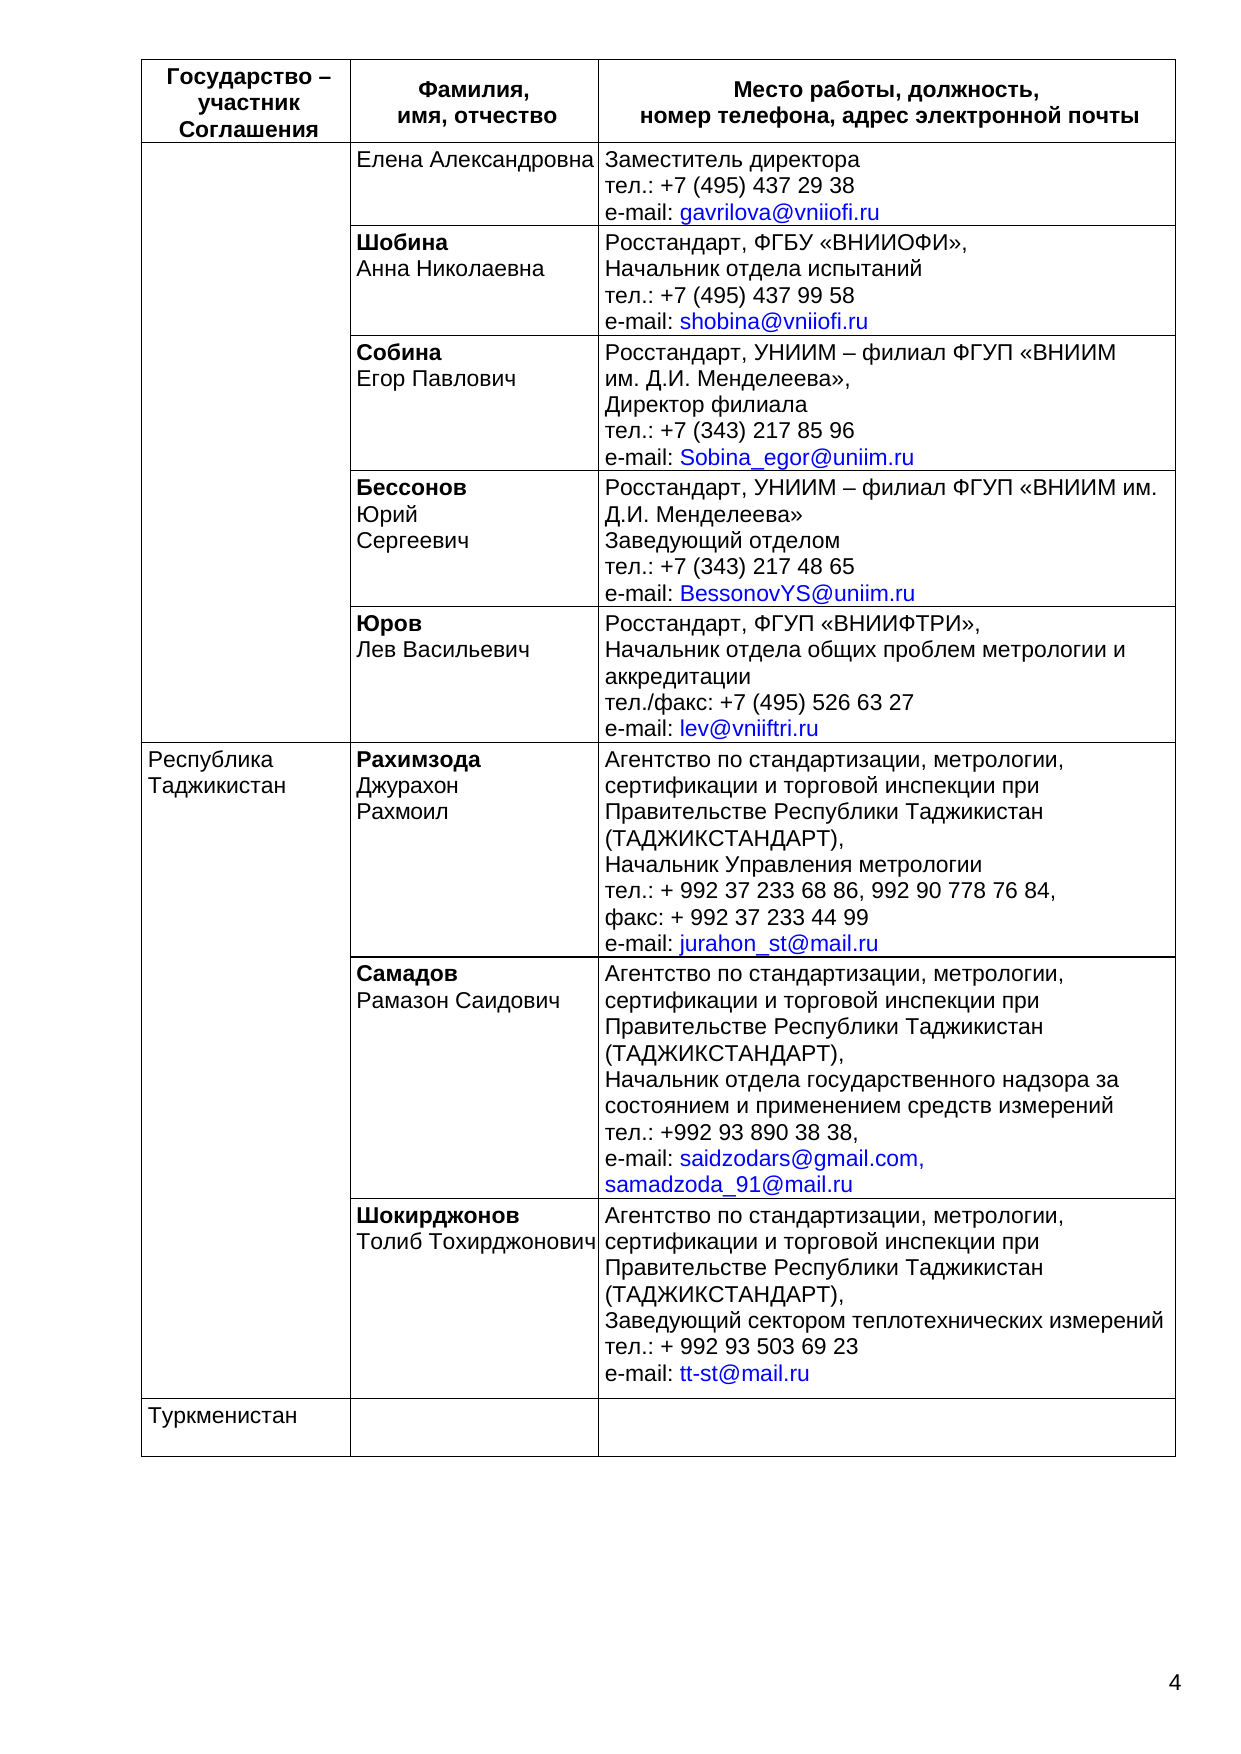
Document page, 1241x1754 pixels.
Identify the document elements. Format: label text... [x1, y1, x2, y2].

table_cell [599, 143, 1175, 225]
table_cell Республика Таджикистан [142, 743, 350, 1398]
table_cell Собина Егор Павлович [351, 336, 598, 470]
table_cell Росстандарт, УНИИМ – филиал ФГУП «ВНИИМ им. Д.И. Менделеева» Заведующий отделом тел.: +7 (343) 217 48 65 e-mail: BessonovYS@uniim.ru [599, 471, 1175, 606]
table_cell Агентство по стандартизации, метрологии, сертификации и торговой инспекции при Правительстве Республики Таджикистан (ТАДЖИКСТАНДАРТ), Начальник отдела государственного надзора за состоянием и применением средств измерений тел.: +992 93 890 38 38, е-mail: saidzodars@gmail.com, samadzoda_91@mail.ru [599, 958, 1175, 1198]
table_cell Туркменистан [142, 1399, 350, 1456]
table_cell Самадов Рамазон Саидович [351, 958, 598, 1198]
table_header Место работы, должность, номер телефона, адрес электронной почты [599, 60, 1175, 142]
table_cell Шокирджонов Толиб Тохирджонович [351, 1199, 598, 1398]
table_cell Росстандарт, УНИИМ – филиал ФГУП «ВНИИМ им. Д.И. Менделеева», Директор филиала тел.: +7 (343) 217 85 96 е-mail: Sobina_egor@uniim.ru [599, 336, 1175, 470]
table_cell Росстандарт, ФГБУ «ВНИИОФИ», Начальник отдела испытаний тел.: +7 (495) 437 99 58 e-mail: shobina@vniiofi.ru [599, 226, 1175, 334]
table_cell Агентство по стандартизации, метрологии, сертификации и торговой инспекции при Правительстве Республики Таджикистан (ТАДЖИКСТАНДАРТ), Заведующий сектором теплотехнических измерений тел.: + 992 93 503 69 23 е-mail: tt-st@mail.ru [599, 1199, 1175, 1398]
table_cell Гаврилова Елена Александровна [351, 143, 598, 225]
table_cell Шобина Анна Николаевна [351, 226, 598, 334]
table_cell Агентство по стандартизации, метрологии, сертификации и торговой инспекции при Правительстве Республики Таджикистан (ТАДЖИКСТАНДАРТ), Начальник Управления метрологии тел.: + 992 37 233 68 86, 992 90 778 76 84, факс: + 992 37 233 44 99 е-mail: jurahon_st@mail.ru [599, 743, 1175, 956]
table_cell Юров Лев Васильевич [351, 607, 598, 742]
table_header Государство – участник Соглашения [142, 60, 350, 142]
table_cell [351, 1399, 598, 1456]
table_cell [599, 1399, 1175, 1456]
table_header Фамилия, имя, отчество [351, 60, 598, 142]
table_cell Рахимзода Джурахон Рахмоил [351, 743, 598, 956]
table_cell Бессонов Юрий Сергеевич [351, 471, 598, 606]
table_cell Росстандарт, ФГУП «ВНИИФТРИ», Начальник отдела общих проблем метрологии и аккредитации тел./факс: +7 (495) 526 63 27 e-mail: lev@vniiftri.ru [599, 607, 1175, 742]
